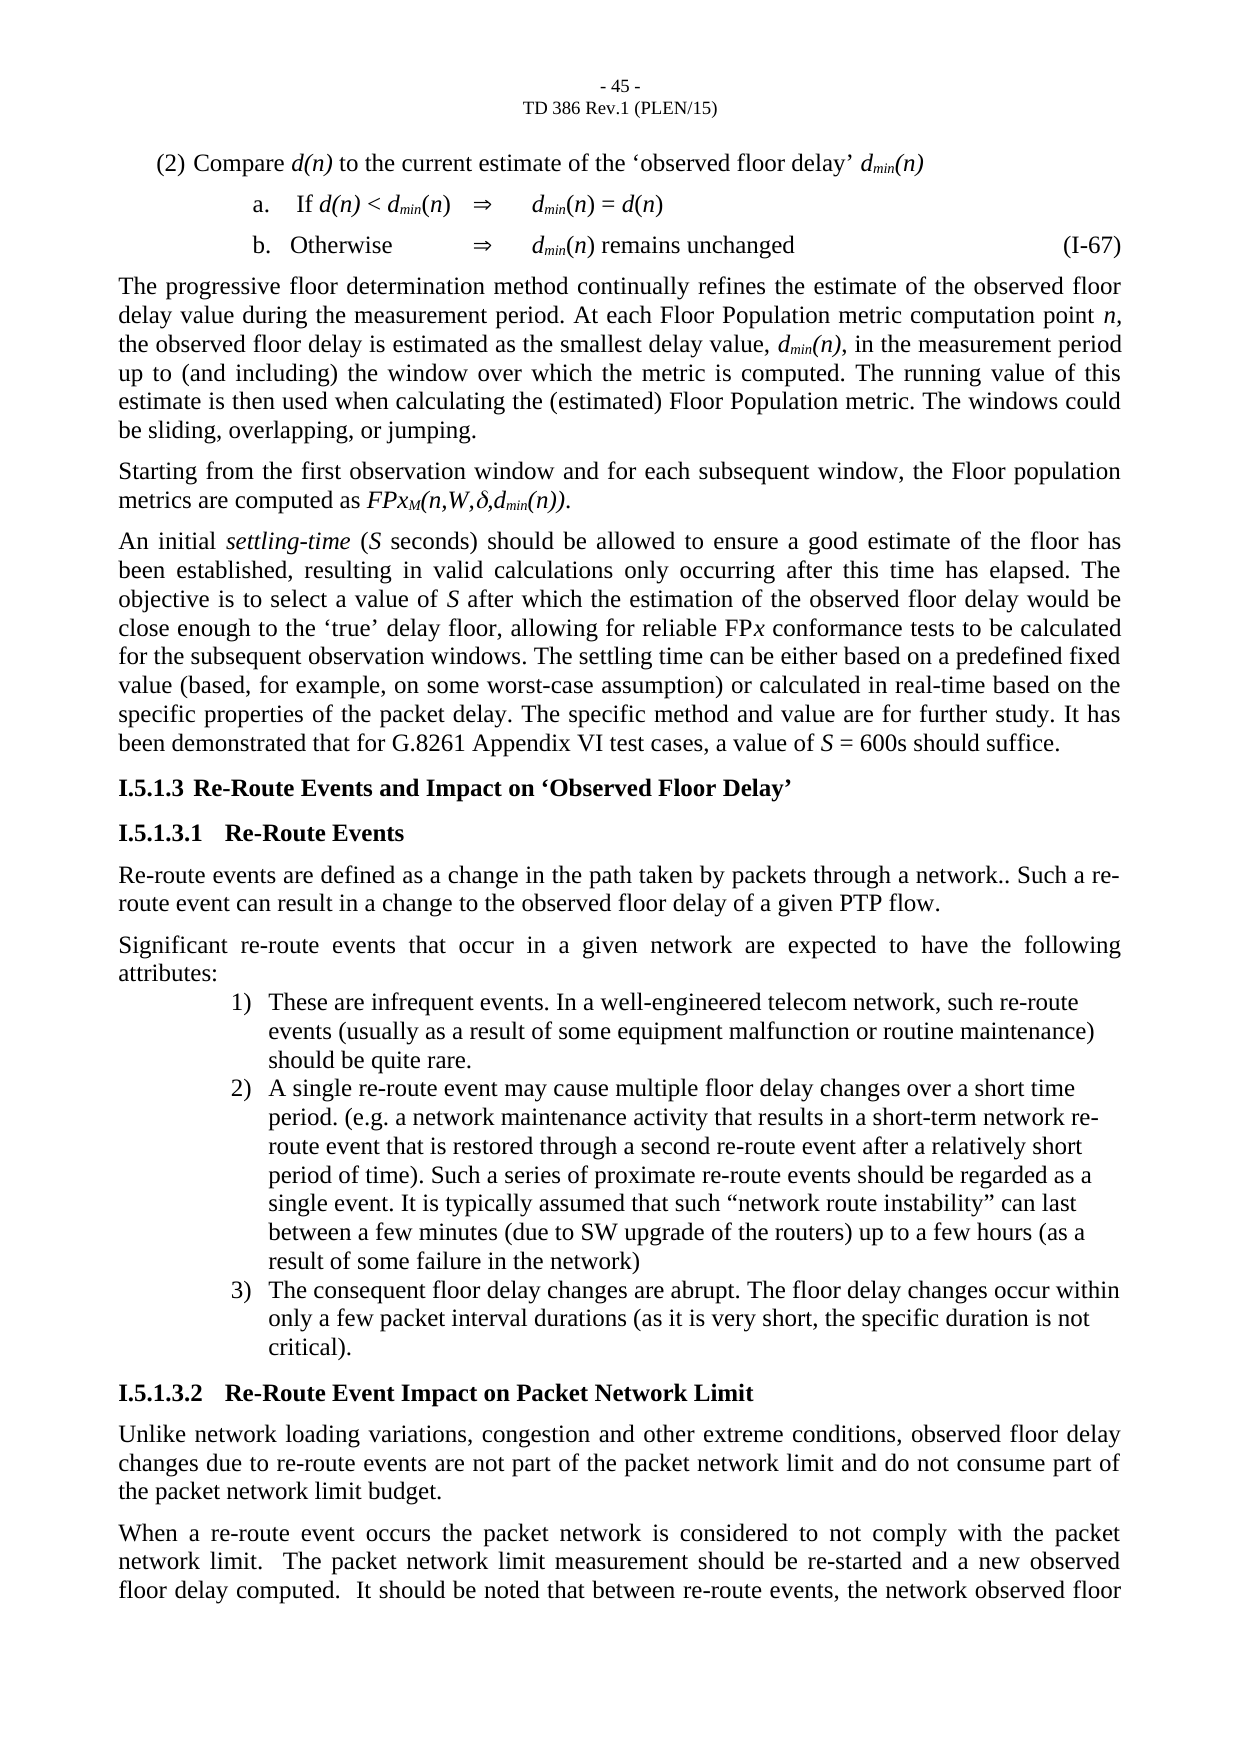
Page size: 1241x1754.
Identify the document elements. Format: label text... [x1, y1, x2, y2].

text Significant re-route events that occur in a given network are expected to have the following attributes: [118, 930, 1122, 987]
list Compare d(n) to the current estimate of the ‘observed floor delay’ dmin(n) [156, 148, 1122, 176]
text The progressive floor determination method continually refines the estimate of the observed floor delay value during the measurement period. At each Floor Population metric computation point n, the observed floor delay is estimated as the smallest delay value, dmin(n), in the measurement period up to (and including) the window over which the metric is computed. The running value of this estimate is then used when calculating the (estimated) Floor Population metric. The windows could be sliding, overlapping, or jumping. [118, 271, 1122, 444]
list Otherwise dmin(n) remains unchanged (I-67) [252, 230, 1122, 259]
list A single re-route event may cause multiple floor delay changes over a short time period. (e.g. a network maintenance activity that results in a short-term network re-route event that is restored through a second re-route event after a relatively short period of time). Such a series of proximate re-route events should be regarded as a single event. It is typically assumed that such “network route instability” can last between a few minutes (due to SW upgrade of the routers) up to a few hours (as a result of some failure in the network) [231, 1073, 1122, 1275]
list If d(n) < dmin(n) dmin(n) = d(n) [252, 189, 1122, 218]
list These are infrequent events. In a well-engineered telecom network, such re-route events (usually as a result of some equipment malfunction or routine maintenance) should be quite rare. [231, 987, 1122, 1073]
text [118, 1518, 1122, 1604]
text An initial settling-time (S seconds) should be allowed to ensure a good estimate of the floor has been established, resulting in valid calculations only occurring after this time has elapsed. The objective is to select a value of S after which the estimation of the observed floor delay would be close enough to the ‘true’ delay floor, allowing for reliable FPx conformance tests to be calculated for the subsequent observation windows. The settling time can be either based on a predefined fixed value (based, for example, on some worst-case assumption) or calculated in real-time based on the specific properties of the packet delay. The specific method and value are for further study. It has been demonstrated that for G.8261 Appendix VI test cases, a value of S = 600s should suffice. [118, 526, 1122, 756]
text Re-route events are defined as a change in the path taken by packets through a network.. Such a re-route event can result in a change to the observed floor delay of a given PTP flow. [118, 860, 1122, 917]
text Unlike network loading variations, congestion and other extreme conditions, observed floor delay changes due to re-route events are not part of the packet network limit and do not consume part of the packet network limit budget. [118, 1419, 1122, 1505]
subtitle I.5.1.3 Re-Route Events and Impact on ‘Observed Floor Delay’ [118, 773, 1122, 802]
subtitle I.5.1.3.2 Re-Route Event Impact on Packet Network Limit [118, 1378, 1122, 1406]
subtitle I.5.1.3.1 Re-Route Events [118, 818, 1122, 847]
text Starting from the first observation window and for each subsequent window, the Floor population metrics are computed as FPxM(n,W,,dmin(n)). [118, 456, 1122, 514]
list The consequent floor delay changes are abrupt. The floor delay changes occur within only a few packet interval durations (as it is very short, the specific duration is not critical). [231, 1275, 1122, 1361]
